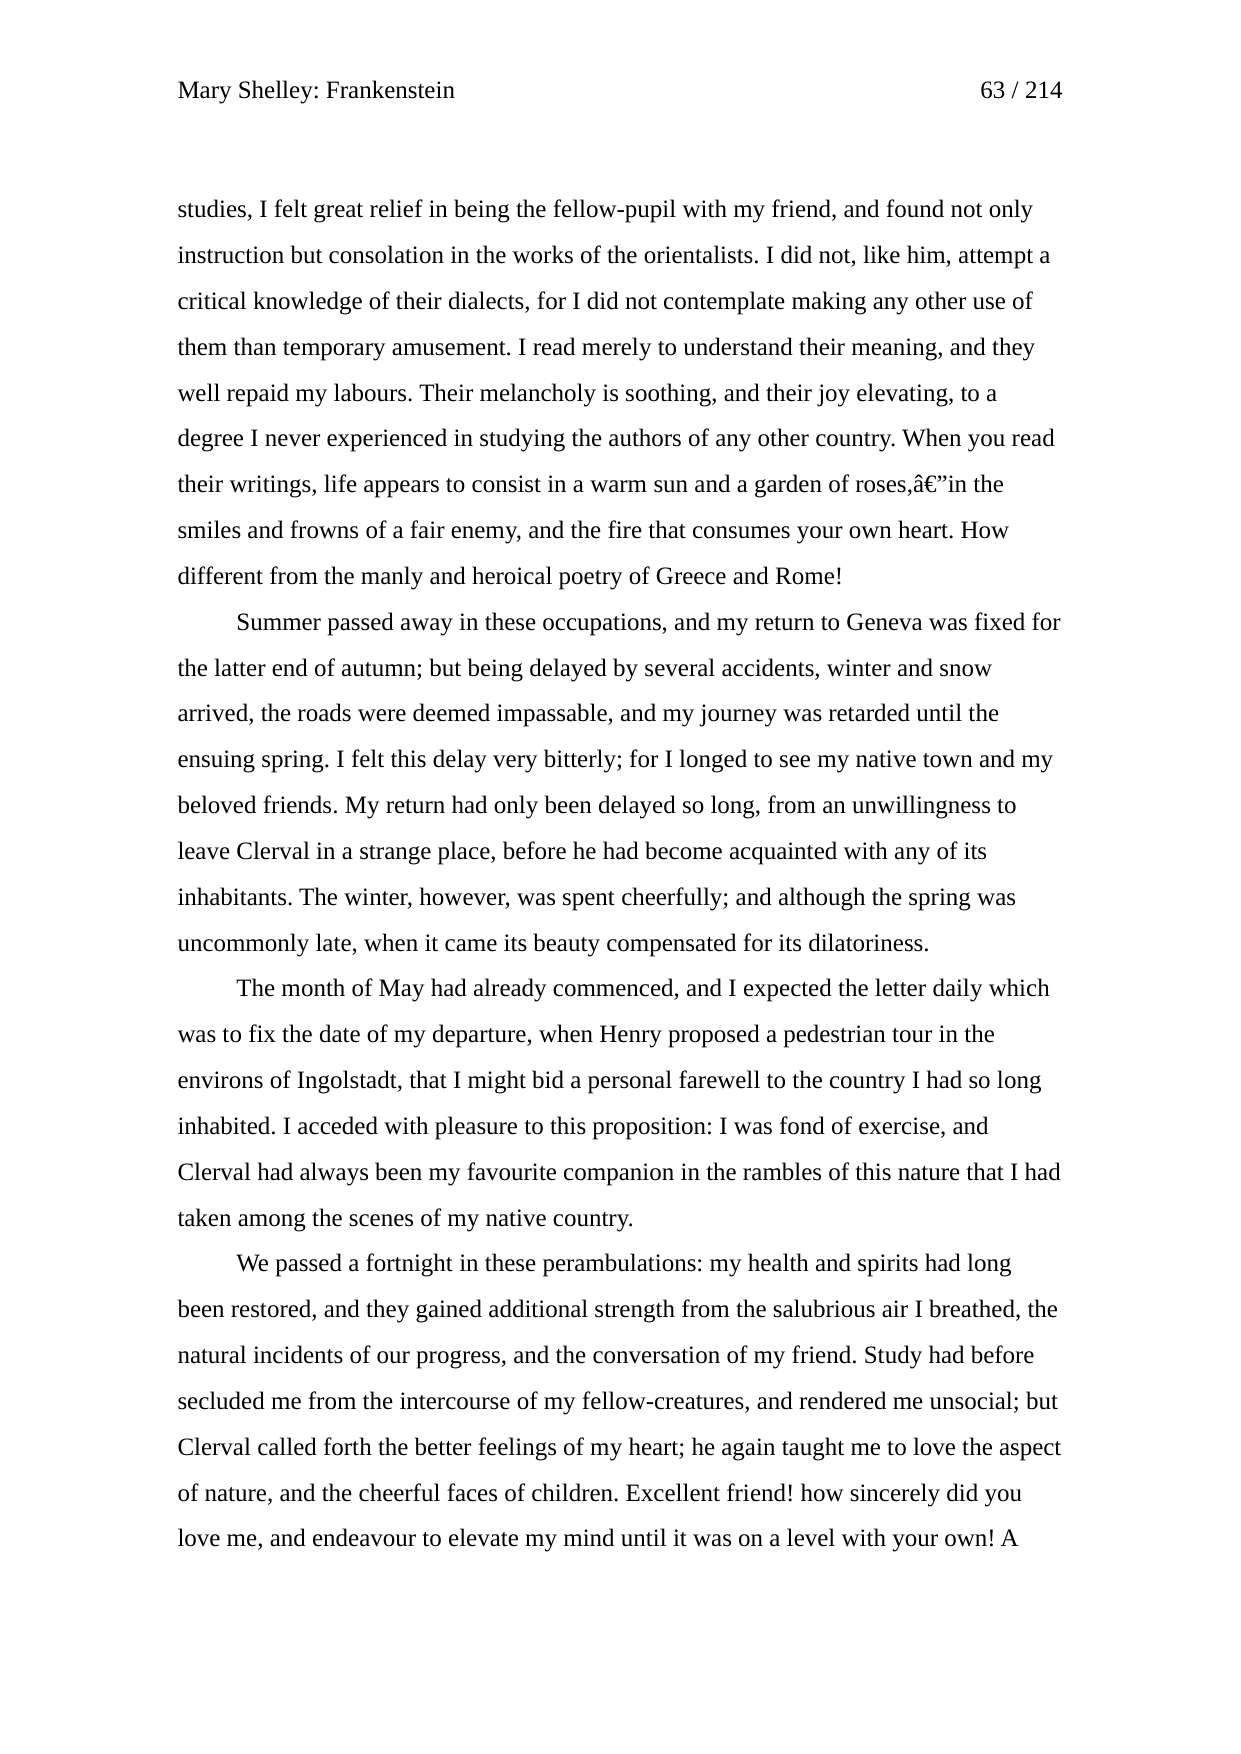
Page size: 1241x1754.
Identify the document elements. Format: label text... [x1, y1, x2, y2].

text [177, 1231, 1063, 1552]
text Summer passed away in these occupations, and my return to Geneva was fixed for the latter end of autumn; but being delayed by several accidents, winter and snow arrived, the roads were deemed impassable, and my journey was retarded until the ensuing spring. I felt this delay very bitterly; for I longed to see my native town and my beloved friends. My return had only been delayed so long, from an unwillingness to leave Clerval in a strange place, before he had become acquainted with any of its inhabitants. The winter, however, was spent cheerfully; and although the spring was uncommonly late, when it came its beauty compensated for its dilatoriness. [177, 590, 1063, 956]
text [177, 177, 1063, 590]
text The month of May had already commenced, and I expected the letter daily which was to fix the date of my departure, when Henry proposed a pedestrian tour in the environs of Ingolstadt, that I might bid a personal farewell to the country I had so long inhabited. I acceded with pleasure to this proposition: I was fond of exercise, and Clerval had always been my favourite companion in the rambles of this nature that I had taken among the scenes of my native country. [177, 956, 1063, 1231]
